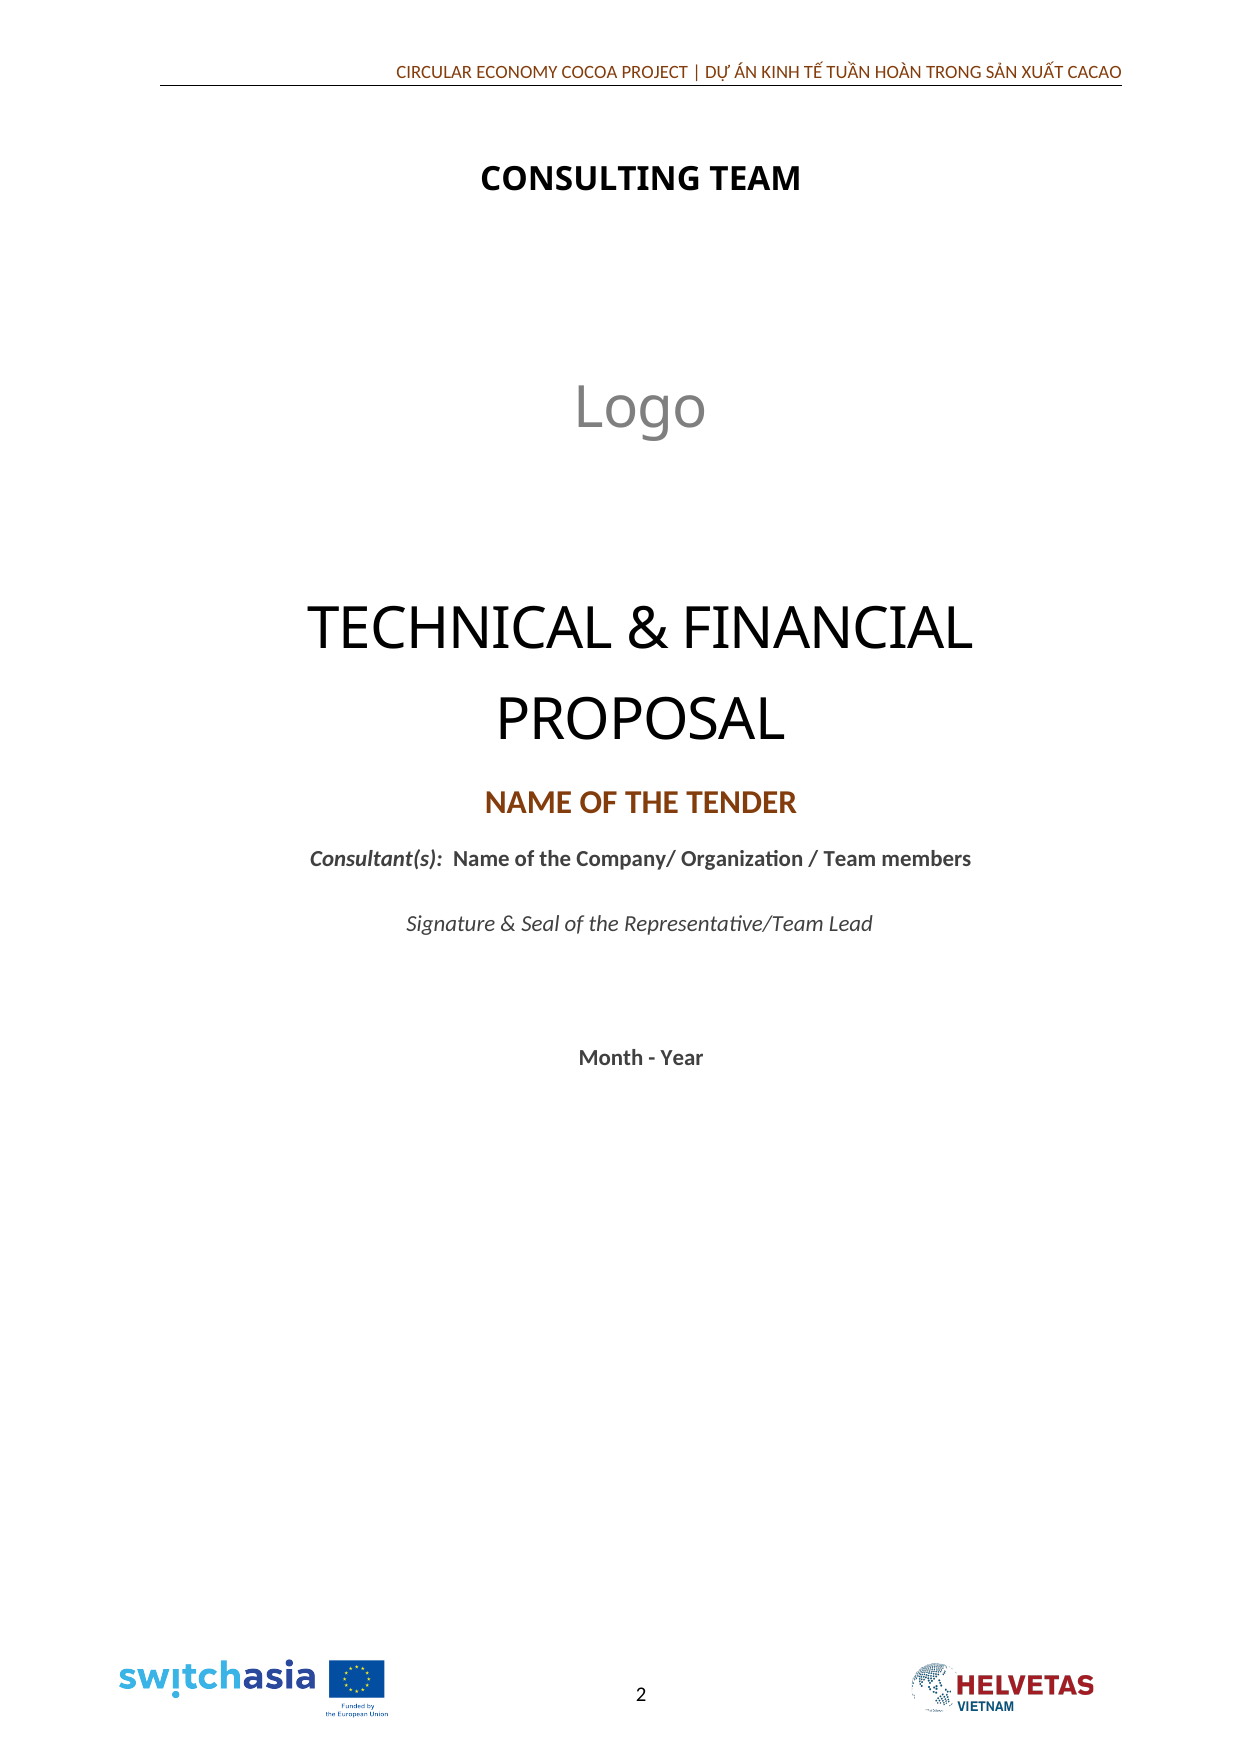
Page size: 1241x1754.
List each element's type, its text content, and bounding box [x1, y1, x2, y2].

text CONSULTING TEAM [159, 154, 1122, 200]
text Logo [159, 366, 1122, 445]
picture [911, 1663, 1094, 1712]
text Month - Year [159, 1043, 1122, 1071]
text Consultant(s): Name of the Company/ Organization / Team members Signature & Seal of the Representative/Team Lead [159, 844, 1122, 937]
title TECHNICAL & FINANCIAL PROPOSAL [159, 586, 1122, 757]
list NAME OF THE TENDER [159, 781, 1122, 822]
picture [113, 1654, 394, 1724]
